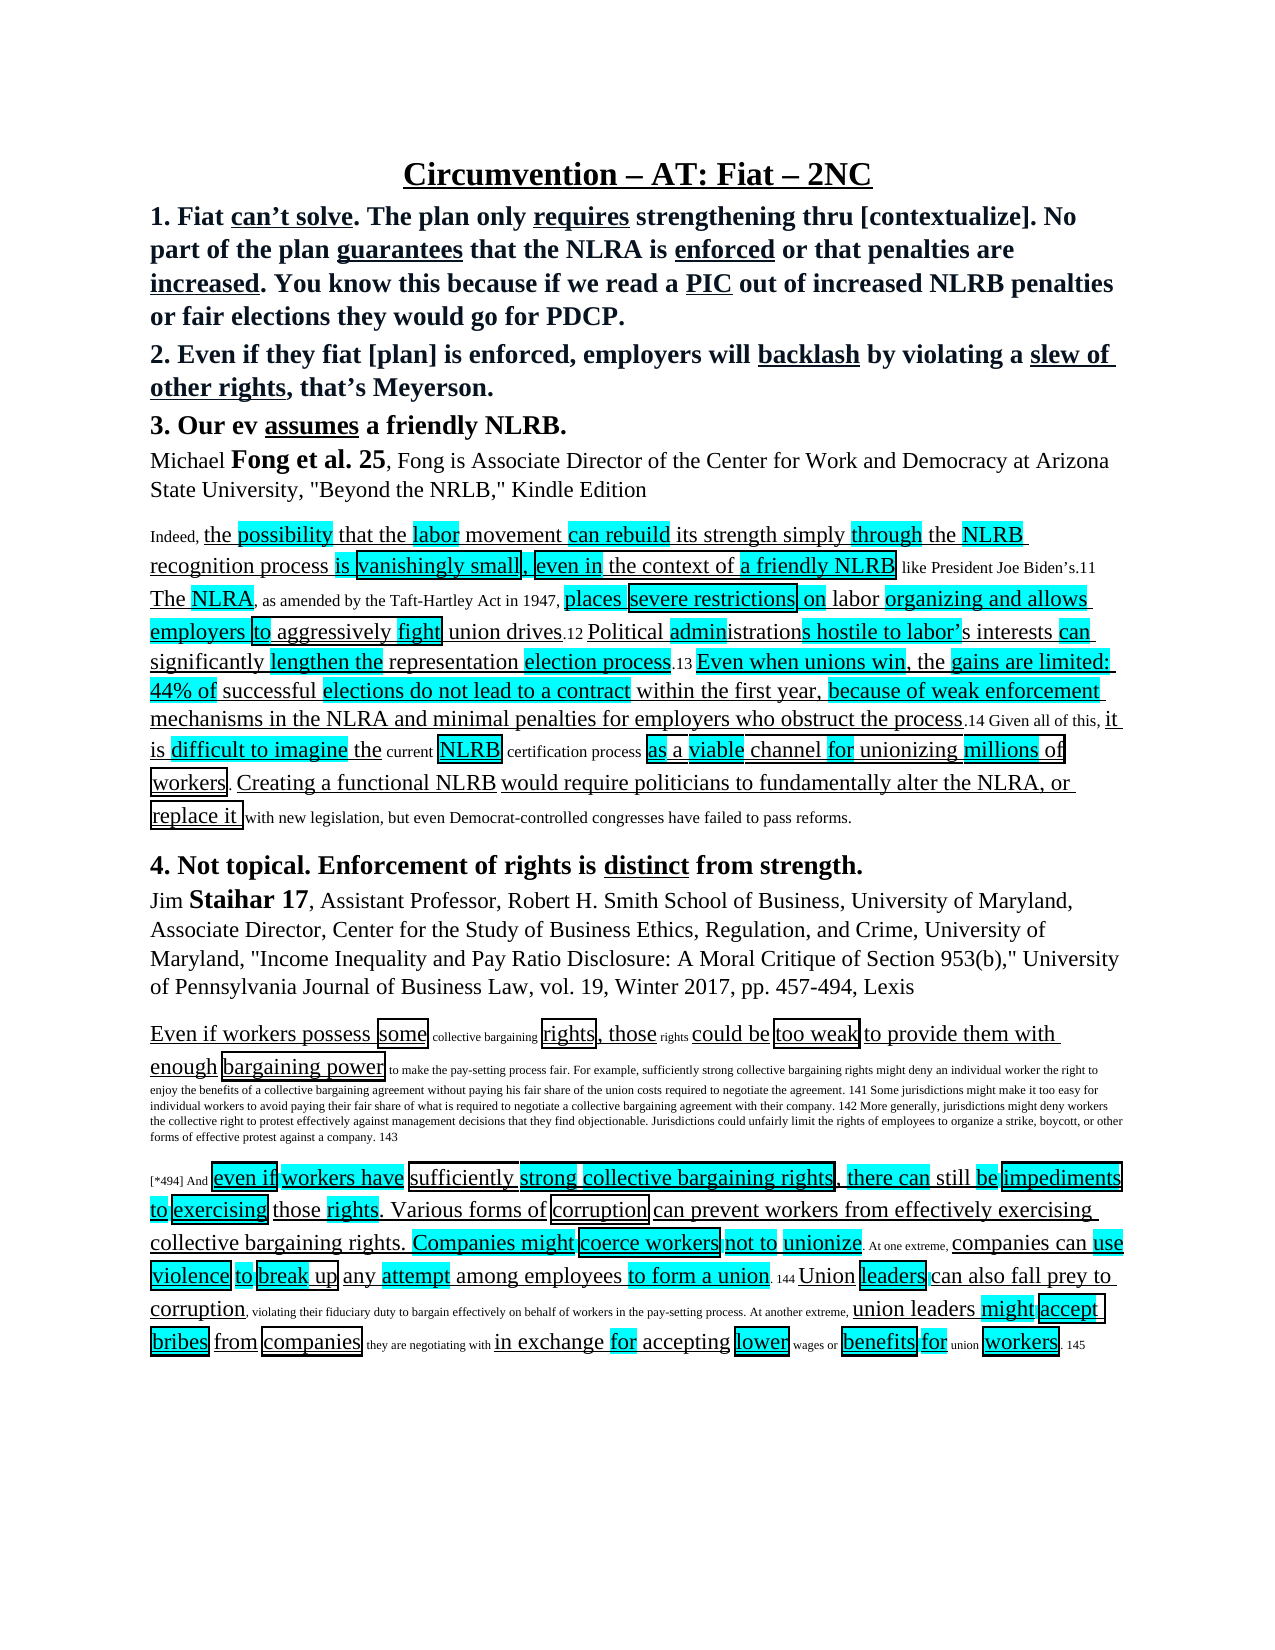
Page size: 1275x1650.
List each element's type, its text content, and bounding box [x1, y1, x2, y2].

text [*494] And even if workers have sufficiently strong collective bargaining rights, there can still be impediments to exercising those rights. Various forms of corruption can prevent workers from effectively exercising collective bargaining rights. Companies might coerce workers not to unionize. At one extreme, companies can use violence to break up any attempt among employees to form a union. 144 Union leaders can also fall prey to corruption, violating their fiduciary duty to bargain effectively on behalf of workers in the pay-setting process. At another extreme, union leaders might accept bribes from companies they are negotiating with in exchange for accepting lower wages or benefits for union workers. 145 [150, 1161, 1125, 1357]
text Jim Staihar 17, Assistant Professor, Robert H. Smith School of Business, University of Maryland, Associate Director, Center for the Study of Business Ethics, Regulation, and Crime, University of Maryland, "Income Inequality and Pay Ratio Disclosure: A Moral Critique of Section 953(b)," University of Pennsylvania Journal of Business Law, vol. 19, Winter 2017, pp. 457-494, Lexis [150, 883, 1125, 999]
text Michael Fong et al. 25, Fong is Associate Director of the Center for Work and Democracy at Arizona State University, "Beyond the NRLB," Kindle Edition [150, 443, 1125, 502]
text 1. Fiat can’t solve. The plan only requires strengthening thru [contextualize]. No part of the plan guarantees that the NLRA is enforced or that penalties are increased. You know this because if we read a PIC out of increased NLRB penalties or fair elections they would go for PDCP. [150, 200, 1125, 331]
text 2. Even if they fiat [plan] is enforced, employers will backlash by violating a slew of other rights, that’s Meyerson. [150, 338, 1125, 403]
text 4. Not topical. Enforcement of rights is distinct from strength. [150, 849, 1125, 881]
text Even if workers possess some collective bargaining rights, those rights could be too weak to provide them with enough bargaining power to make the pay-setting process fair. For example, sufficiently strong collective bargaining rights might deny an individual worker the right to enjoy the benefits of a collective bargaining agreement without paying his fair share of the union costs required to negotiate the agreement. 141 Some jurisdictions might make it too easy for individual workers to avoid paying their fair share of what is required to negotiate a collective bargaining agreement with their company. 142 More generally, jurisdictions might deny workers the collective right to protest effectively against management decisions that they find objectionable. Jurisdictions could unfairly limit the rights of employees to organize a strike, boycott, or other forms of effective protest against a company. 143 [150, 1018, 1125, 1144]
text Indeed, the possibility that the labor movement can rebuild its strength simply through the NLRB recognition process is vanishingly small, even in the context of a friendly NLRB like President Joe Biden’s.11 The NLRA, as amended by the Taft-Hartley Act in 1947, places severe restrictions on labor organizing and allows employers to aggressively fight union drives.12 Political administrations hostile to labor’s interests can significantly lengthen the representation election process.13 Even when unions win, the gains are limited: 44% of successful elections do not lead to a contract within the first year, because of weak enforcement mechanisms in the NLRA and minimal penalties for employers who obstruct the process.14 Given all of this, it is difficult to imagine the current NLRB certification process as a viable channel for unionizing millions of workers. Creating a functional NLRB would require politicians to fundamentally alter the NLRA, or replace it with new legislation, but even Democrat-controlled congresses have failed to pass reforms. [150, 521, 1125, 830]
text 3. Our ev assumes a friendly NLRB. [150, 409, 1125, 440]
text Circumvention – AT: Fiat – 2NC [150, 154, 1125, 192]
